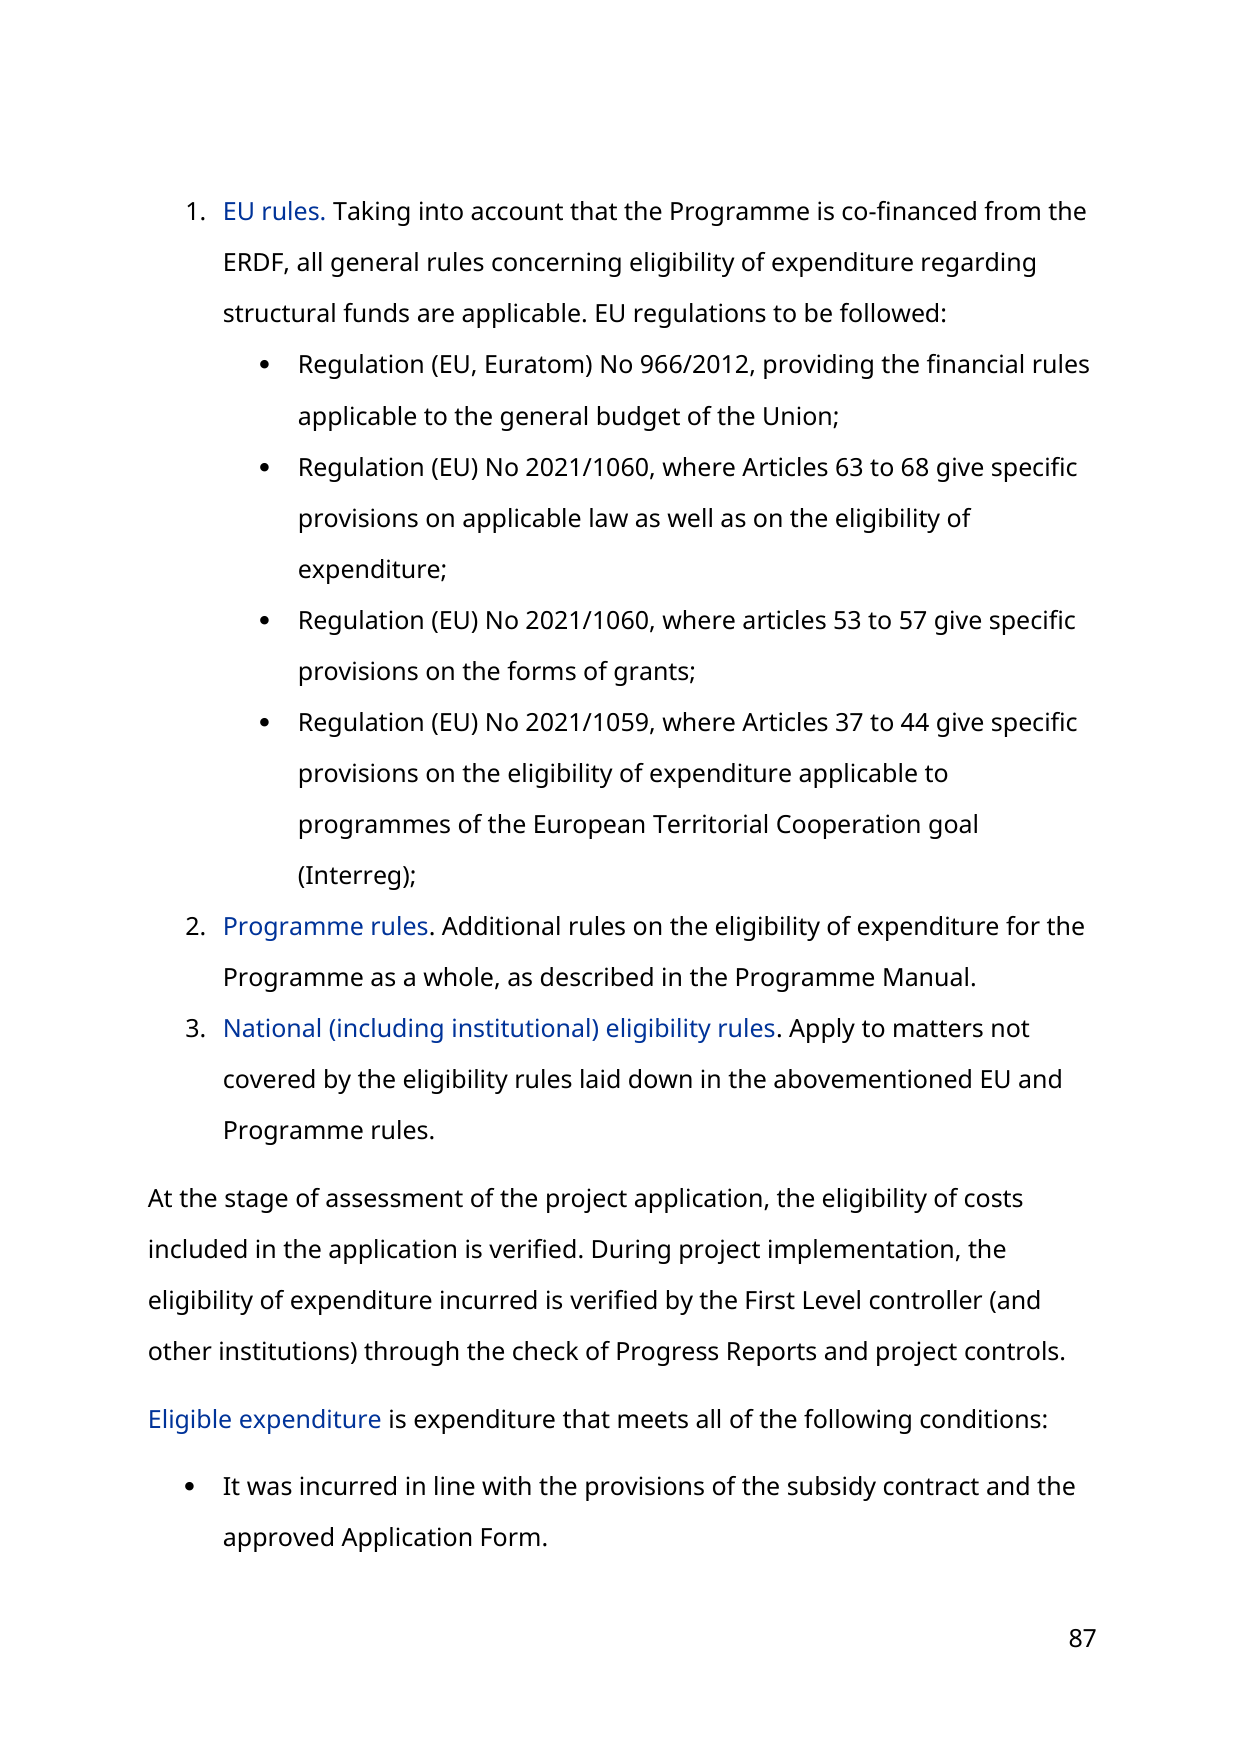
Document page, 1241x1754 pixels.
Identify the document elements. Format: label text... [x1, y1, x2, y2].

list EU rules. Taking into account that the Programme is co-financed from the ERDF, all general rules concerning eligibility of expenditure regarding structural funds are applicable. EU regulations to be followed: [185, 194, 1097, 330]
list Programme rules. Additional rules on the eligibility of expenditure for the Programme as a whole, as described in the Programme Manual. [185, 908, 1097, 994]
text Eligible expenditure is expenditure that meets all of the following conditions: [148, 1401, 1097, 1435]
list Regulation (EU) No 2021/1059, where Articles 37 to 44 give specific provisions on the eligibility of expenditure applicable to programmes of the European Territorial Cooperation goal (Interreg); [260, 704, 1097, 892]
list Regulation (EU, Euratom) No 966/2012, providing the financial rules applicable to the general budget of the Union; [260, 347, 1097, 432]
text At the stage of assessment of the project application, the eligibility of costs included in the application is verified. During project implementation, the eligibility of expenditure incurred is verified by the First Level controller (and other institutions) through the check of Progress Reports and project controls. [148, 1180, 1097, 1368]
list Regulation (EU) No 2021/1060, where Articles 63 to 68 give specific provisions on applicable law as well as on the eligibility of expenditure; [260, 449, 1097, 585]
list It was incurred in line with the provisions of the subsidy contract and the approved Application Form. [185, 1469, 1097, 1554]
list Regulation (EU) No 2021/1060, where articles 53 to 57 give specific provisions on the forms of grants; [260, 602, 1097, 687]
list National (including institutional) eligibility rules. Apply to matters not covered by the eligibility rules laid down in the abovementioned EU and Programme rules. [185, 1011, 1097, 1147]
